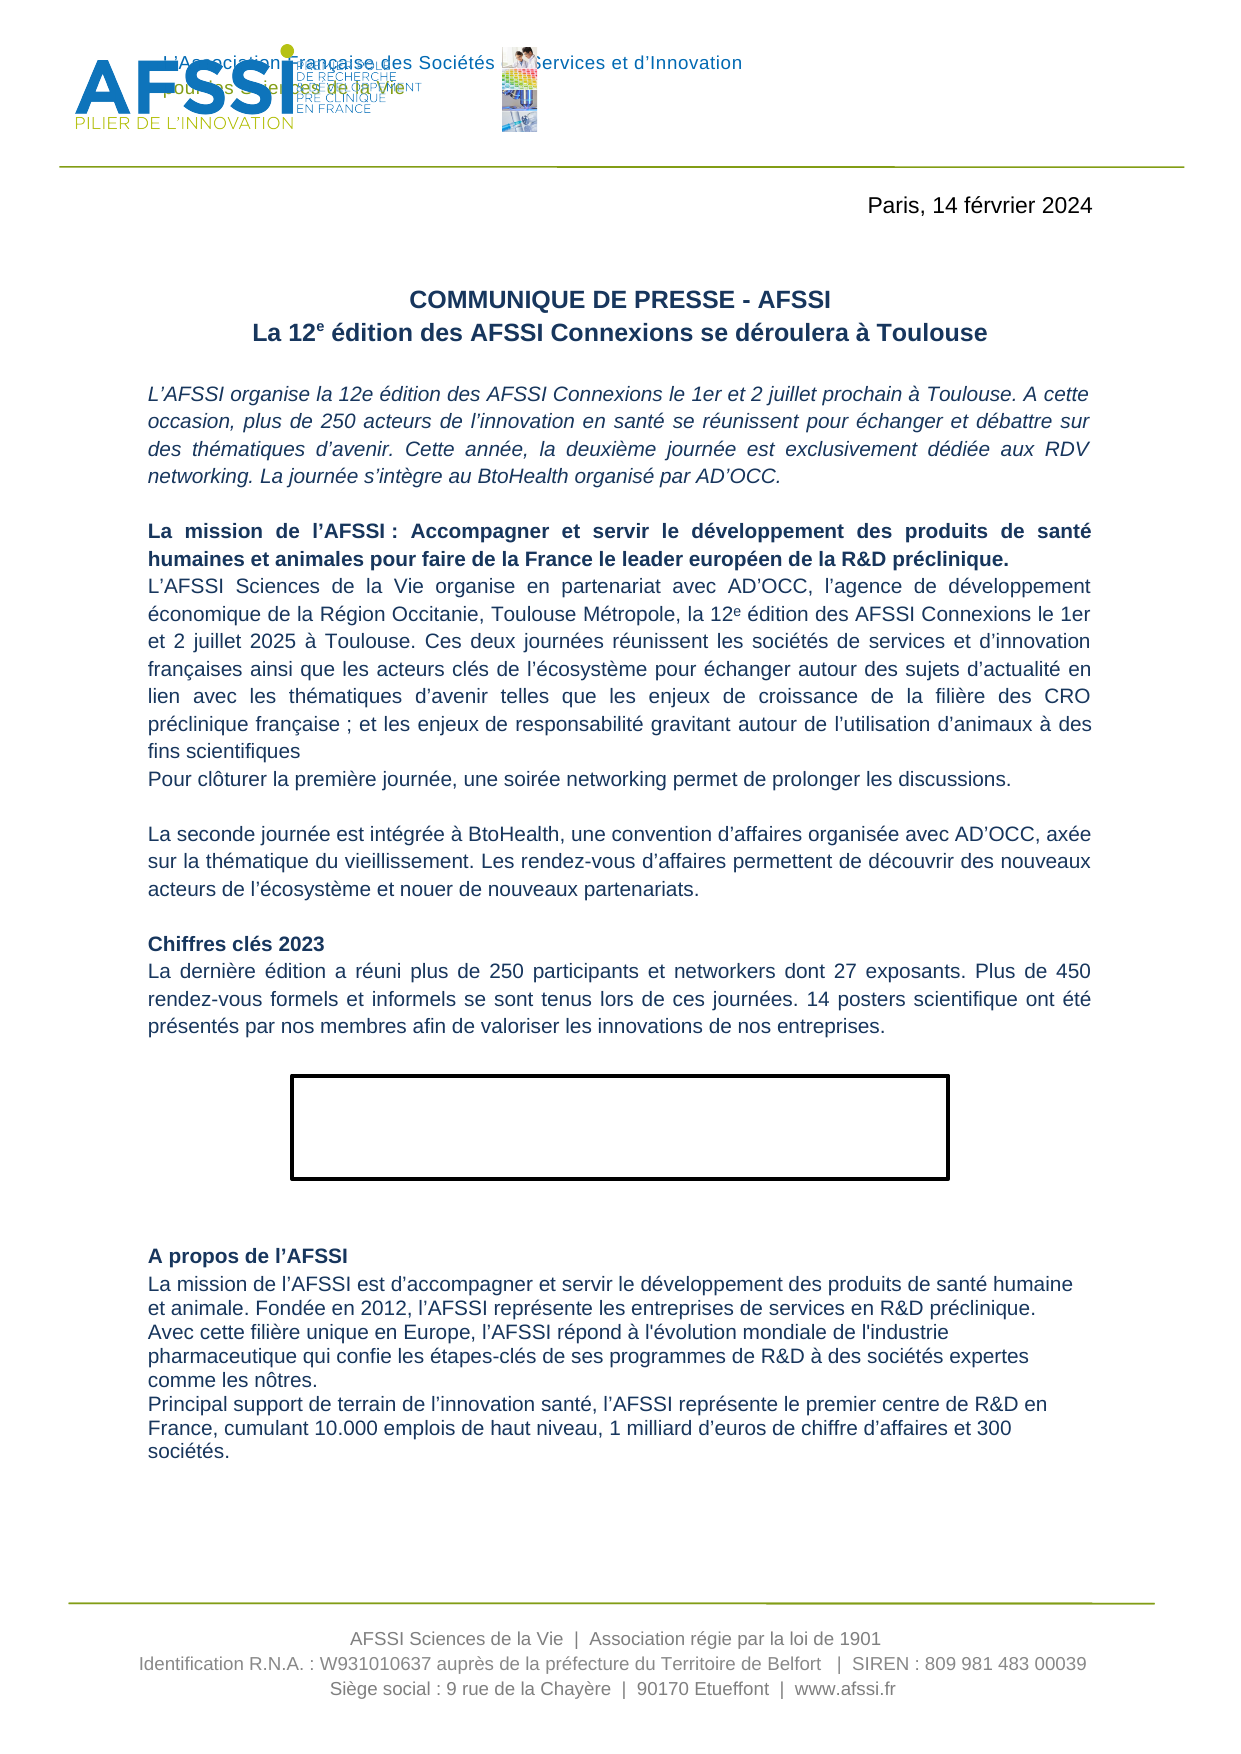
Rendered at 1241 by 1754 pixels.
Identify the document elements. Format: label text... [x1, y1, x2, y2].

text La dernière édition a réuni plus de 250 participants et networkers dont 27 exposants. Plus de 450 rendez-vous formels et informels se sont tenus lors de ces journées. 14 posters scientifique ont été présentés par nos membres afin de valoriser les innovations de nos entreprises. [148, 959, 1093, 1038]
text La seconde journée est intégrée à BtoHealth, une convention d’affaires organisée avec AD’OCC, axée sur la thématique du vieillissement. Les rendez-vous d’affaires permettent de découvrir des nouveaux acteurs de l’écosystème et nouer de nouveaux partenariats. [148, 821, 1093, 900]
text COMMUNIQUE DE PRESSE - AFSSI [148, 285, 1093, 314]
text Paris, 14 férvrier 2024 [148, 192, 1093, 218]
picture [502, 47, 538, 132]
text Principal support de terrain de l’innovation santé, l’AFSSI représente le premier centre de R&D en France, cumulant 10.000 emplois de haut niveau, 1 milliard d’euros de chiffre d’affaires et 300 sociétés. [148, 1391, 1093, 1463]
text L’AFSSI organise la 12e édition des AFSSI Connexions le 1er et 2 juillet prochain à Toulouse. A cette occasion, plus de 250 acteurs de l’innovation en santé se réunissent pour échanger et débattre sur des thématiques d’avenir. Cette année, la deuxième journée est exclusivement dédiée aux RDV networking. La journée s’intègre au BtoHealth organisé par AD’OCC. [148, 381, 1093, 488]
text Chiffres clés 2023 [148, 931, 1093, 955]
picture [73, 44, 426, 132]
text L’AFSSI Sciences de la Vie organise en partenariat avec AD’OCC, l’agence de développement économique de la Région Occitanie, Toulouse Métropole, la 12ᵉ édition des AFSSI Connexions le 1er et 2 juillet 2025 à Toulouse. Ces deux journées réunissent les sociétés de services et d’innovation françaises ainsi que les acteurs clés de l’écosystème pour échanger autour des sujets d’actualité en lien avec les thématiques d’avenir telles que les enjeux de croissance de la filière des CRO préclinique française ; et les enjeux de responsabilité gravitant autour de l’utilisation d’animaux à des fins scientifiques [148, 574, 1093, 763]
text La mission de l’AFSSI est d’accompagner et servir le développement des produits de santé humaine et animale. Fondée en 2012, l’AFSSI représente les entreprises de services en R&D préclinique. [148, 1272, 1093, 1319]
text A propos de l’AFSSI [148, 1244, 1093, 1268]
text La mission de l’AFSSI : Accompagner et servir le développement des produits de santé humaines et animales pour faire de la France le leader européen de la R&D préclinique. [148, 519, 1093, 570]
text Avec cette filière unique en Europe, l’AFSSI répond à l'évolution mondiale de l'industrie pharmaceutique qui confie les étapes-clés de ses programmes de R&D à des sociétés expertes comme les nôtres. [148, 1319, 1093, 1391]
text La 12e édition des AFSSI Connexions se déroulera à Toulouse [148, 318, 1093, 347]
text Pour clôturer la première journée, une soirée networking permet de prolonger les discussions. [148, 766, 1093, 790]
